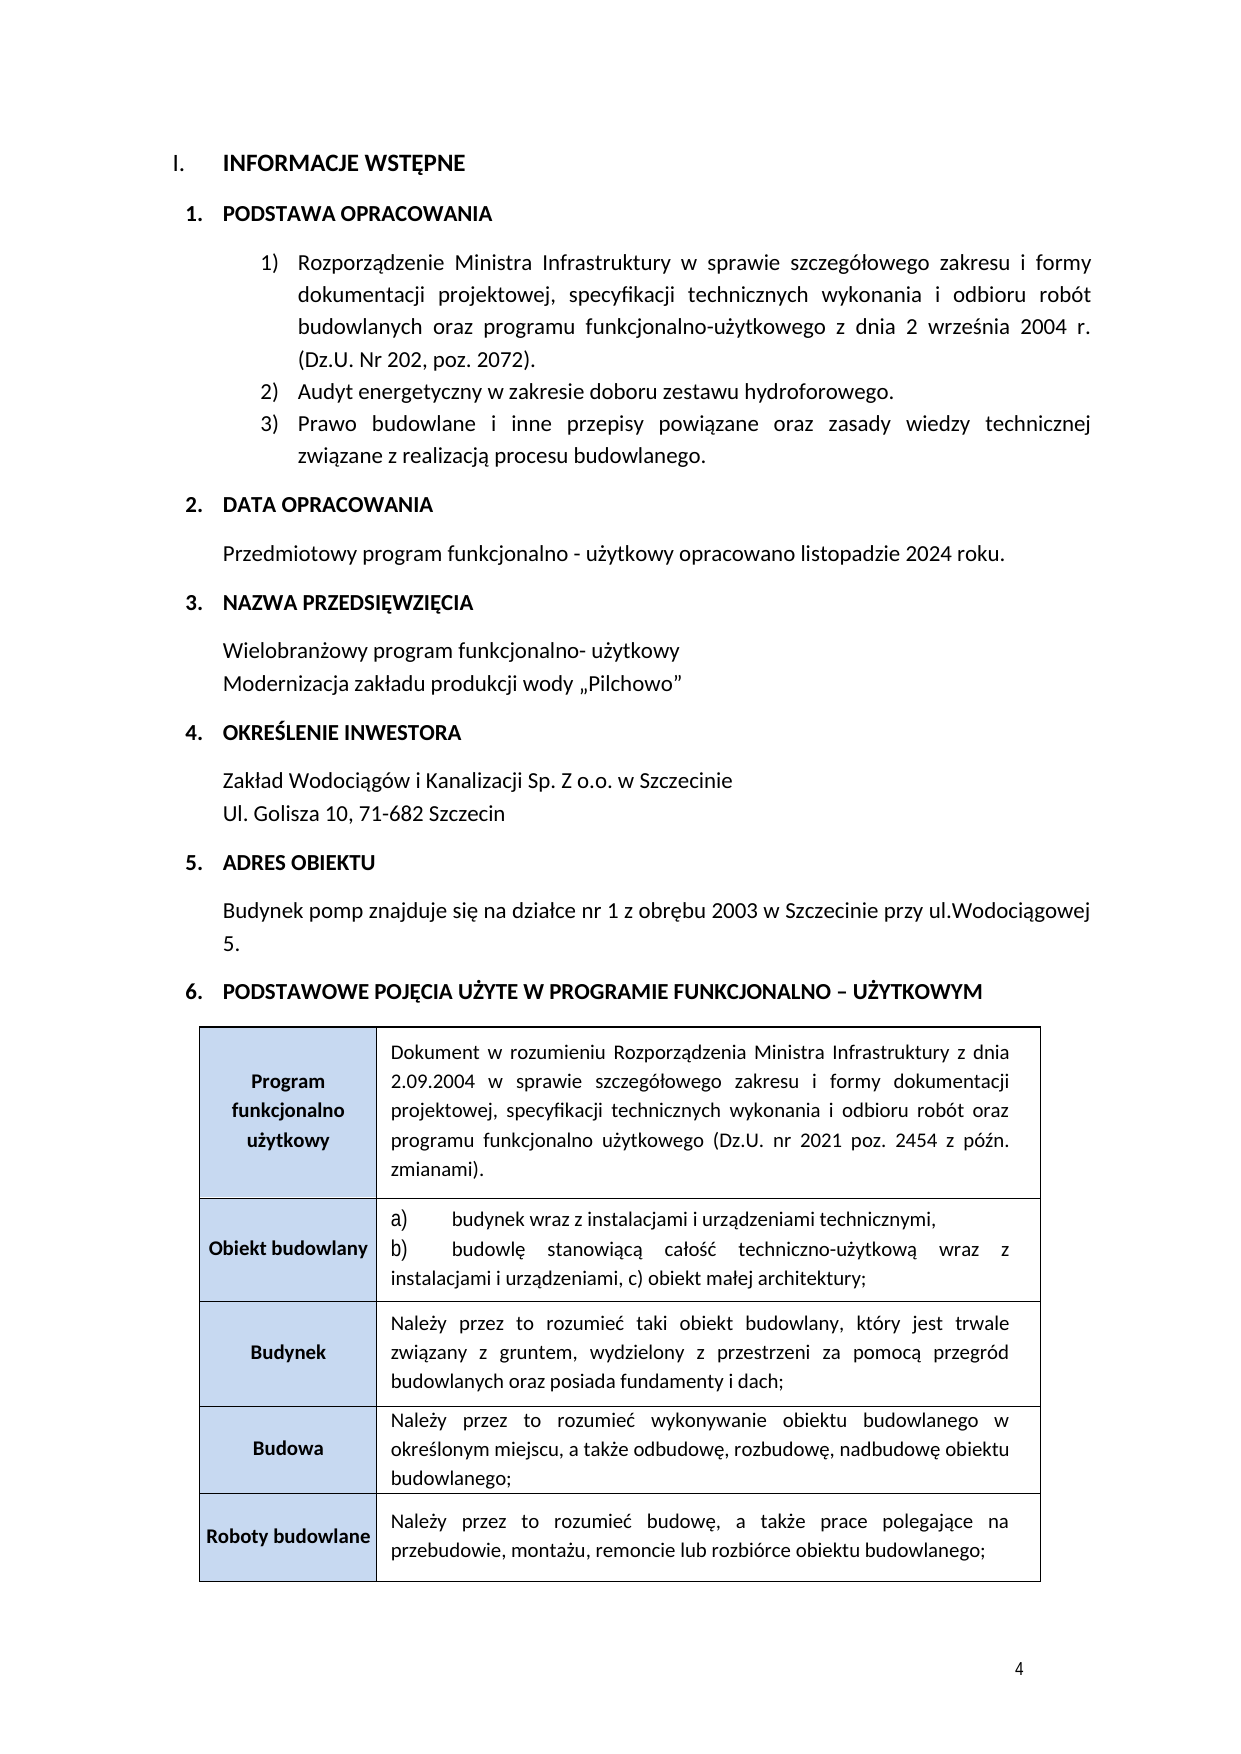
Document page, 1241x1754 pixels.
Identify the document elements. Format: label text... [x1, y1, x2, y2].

list Rozporządzenie Ministra Infrastruktury w sprawie szczegółowego zakresu i formy dokumentacji projektowej, specyfikacji technicznych wykonania i odbioru robót budowlanych oraz programu funkcjonalno-użytkowego z dnia 2 września 2004 r. (Dz.U. Nr 202, poz. 2072). [260, 248, 1093, 373]
text Ul. Golisza 10, 71-682 Szczecin [223, 799, 1093, 827]
table_cell Budowa [200, 1407, 376, 1493]
text Budynek pomp znajduje się na działce nr 1 z obrębu 2003 w Szczecinie przy ul.Wodociągowej 5. [223, 896, 1093, 957]
table_header Dokument w rozumieniu Rozporządzenia Ministra Infrastruktury z dnia 2.09.2004 w sprawie szczegółowego zakresu i formy dokumentacji projektowej, specyfikacji technicznych wykonania i odbioru robót oraz programu funkcjonalno użytkowego (Dz.U. nr 2021 poz. 2454 z późn. zmianami). [377, 1028, 1040, 1197]
table_cell Należy przez to rozumieć wykonywanie obiektu budowlanego w określonym miejscu, a także odbudowę, rozbudowę, nadbudowę obiektu budowlanego; [377, 1407, 1040, 1493]
table_cell Należy przez to rozumieć budowę, a także prace polegające na przebudowie, montażu, remoncie lub rozbiórce obiektu budowlanego; [377, 1494, 1040, 1581]
table_cell Należy przez to rozumieć taki obiekt budowlany, który jest trwale związany z gruntem, wydzielony z przestrzeni za pomocą przegród budowlanych oraz posiada fundamenty i dach; [377, 1302, 1040, 1406]
text ADRES OBIEKTU [185, 848, 1093, 876]
table_header Program funkcjonalno użytkowy [200, 1028, 376, 1197]
text Przedmiotowy program funkcjonalno - użytkowy opracowano listopadzie 2024 roku. [223, 539, 1093, 567]
text OKREŚLENIE INWESTORA [185, 718, 1093, 746]
text NAZWA PRZEDSIĘWZIĘCIA [185, 588, 1093, 616]
text Zakład Wodociągów i Kanalizacji Sp. Z o.o. w Szczecinie [223, 767, 1093, 794]
table_cell Roboty budowlane [200, 1494, 376, 1581]
table_cell budynek wraz z instalacjami i urządzeniami technicznymi, budowlę stanowiącą całość techniczno-użytkową wraz z instalacjami i urządzeniami, c) obiekt małej architektury; [377, 1199, 1040, 1301]
list Audyt energetyczny w zakresie doboru zestawu hydroforowego. [260, 377, 1093, 405]
text PODSTAWA OPRACOWANIA [185, 199, 1093, 227]
list Prawo budowlane i inne przepisy powiązane oraz zasady wiedzy technicznej związane z realizacją procesu budowlanego. [260, 409, 1093, 469]
text DATA OPRACOWANIA [185, 490, 1093, 518]
text INFORMACJE WSTĘPNE [185, 148, 1093, 178]
text Wielobranżowy program funkcjonalno- użytkowy [223, 637, 1093, 665]
table_cell Obiekt budowlany [200, 1199, 376, 1301]
text PODSTAWOWE POJĘCIA UŻYTE W PROGRAMIE FUNKCJONALNO – UŻYTKOWYM [185, 977, 1093, 1006]
table_cell Budynek [200, 1302, 376, 1406]
text Modernizacja zakładu produkcji wody „Pilchowo” [223, 669, 1093, 697]
